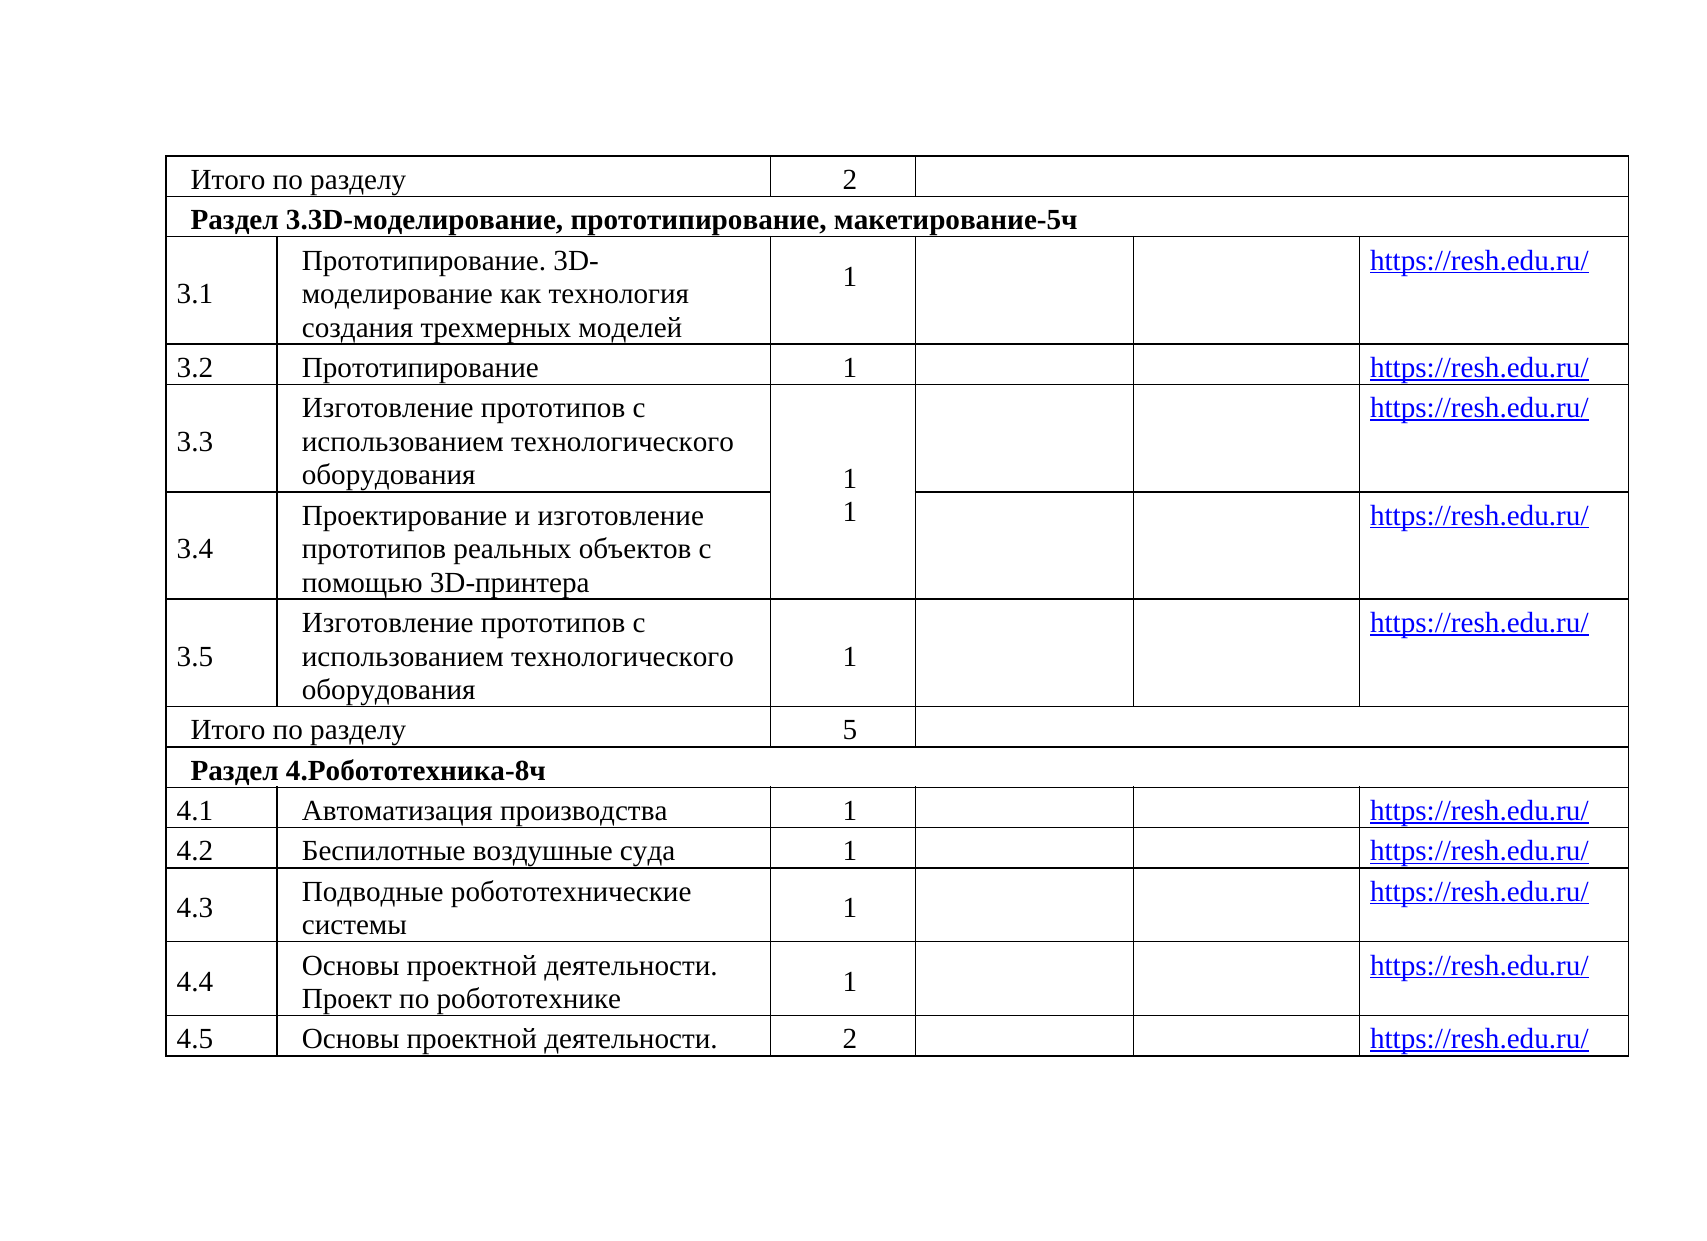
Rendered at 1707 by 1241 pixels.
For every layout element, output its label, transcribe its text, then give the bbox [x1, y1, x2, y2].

table_cell [916, 385, 1133, 491]
table_cell https://resh.edu.ru/ [1360, 600, 1628, 706]
table_cell [1134, 385, 1359, 491]
table_cell https://resh.edu.ru/ [1360, 869, 1628, 941]
table_cell [1134, 237, 1359, 343]
table_cell 3.2 [167, 345, 276, 383]
table_cell 3.1 [167, 237, 276, 343]
table_cell 4.3 [167, 869, 276, 941]
table_cell 4.5 [167, 1016, 276, 1055]
table_cell [1134, 600, 1359, 706]
table_cell Итого по разделу [167, 707, 770, 746]
table_cell https://resh.edu.ru/ [1360, 828, 1628, 867]
table_cell 4.4 [167, 942, 276, 1015]
table_cell Изготовление прототипов с использованием технологического оборудования [278, 385, 770, 491]
table_cell [916, 707, 1628, 746]
table_cell [1134, 788, 1359, 827]
table_cell 1 [771, 600, 915, 706]
table_cell 4.1 [167, 788, 276, 827]
table_cell 5 [771, 707, 915, 746]
table_cell 4.2 [167, 828, 276, 867]
table_cell [1134, 828, 1359, 867]
table_cell [916, 237, 1133, 343]
table_cell 3.3 [167, 385, 276, 491]
table_cell https://resh.edu.ru/ [1360, 942, 1628, 1015]
table_cell 1 1 [771, 385, 915, 598]
table_cell [916, 157, 1628, 196]
table_cell Беспилотные воздушные суда [278, 828, 770, 867]
table_cell Прототипирование [278, 345, 770, 383]
table_cell https://resh.edu.ru/ [1360, 788, 1628, 827]
table_cell [916, 828, 1133, 867]
table_cell 1 [771, 869, 915, 941]
table_cell Основы проектной деятельности. Проект по робототехнике [278, 942, 770, 1015]
table_cell [916, 1016, 1133, 1055]
table_cell [916, 493, 1133, 598]
table_cell Подводные робототехнические системы [278, 869, 770, 941]
table_cell [916, 788, 1133, 827]
table_cell Раздел 4.Робототехника-8ч [167, 748, 1628, 786]
table_cell https://resh.edu.ru/ [1360, 237, 1628, 343]
table_cell [916, 600, 1133, 706]
table_cell 1 [771, 345, 915, 383]
table_cell [916, 345, 1133, 383]
table_cell [1134, 345, 1359, 383]
table_cell [1134, 1016, 1359, 1055]
table_cell Прототипирование. 3D-моделирование как технология создания трехмерных моделей [278, 237, 770, 343]
table_cell 1 [771, 942, 915, 1015]
table_cell Проектирование и изготовление прототипов реальных объектов с помощью 3D-принтера [278, 493, 770, 598]
table_cell Итого по разделу [167, 157, 770, 196]
table_cell 2 [771, 157, 915, 196]
table_cell Раздел 3.3D-моделирование, прототипирование, макетирование-5ч [167, 197, 1628, 236]
table_cell [916, 942, 1133, 1015]
table_cell https://resh.edu.ru/ [1360, 385, 1628, 491]
table_cell 3.4 [167, 493, 276, 598]
table_cell [1134, 942, 1359, 1015]
table_cell 1 [771, 237, 915, 343]
table_cell 1 [771, 788, 915, 827]
table_cell [1134, 493, 1359, 598]
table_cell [278, 1016, 770, 1055]
table_cell Изготовление прототипов с использованием технологического оборудования [278, 600, 770, 706]
table_cell 3.5 [167, 600, 276, 706]
table_cell 1 [771, 828, 915, 867]
table_cell Автоматизация производства [278, 788, 770, 827]
table_cell [1134, 869, 1359, 941]
table_cell https://resh.edu.ru/ [1360, 493, 1628, 598]
table_cell https://resh.edu.ru/ [1360, 345, 1628, 383]
table_cell [916, 869, 1133, 941]
table_cell 2 [771, 1016, 915, 1055]
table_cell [1360, 1016, 1628, 1055]
